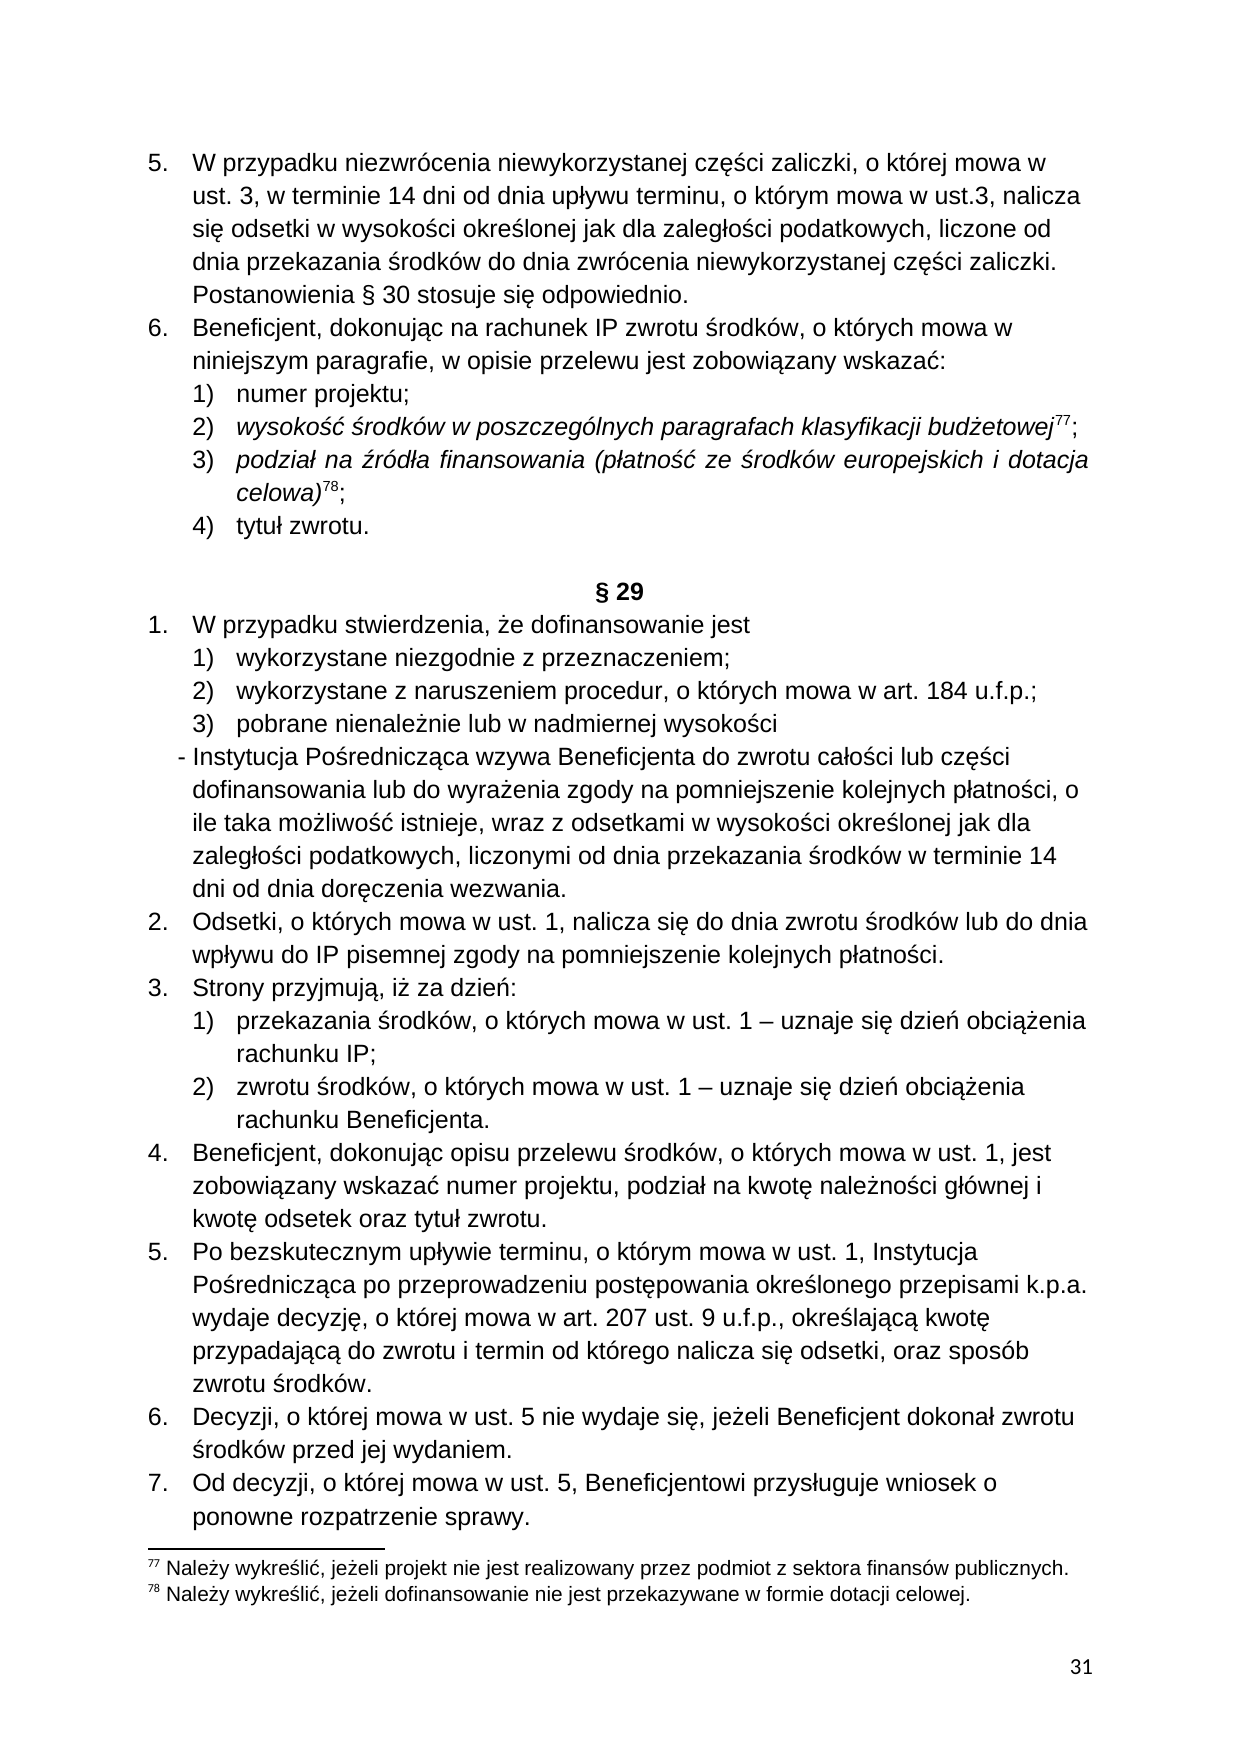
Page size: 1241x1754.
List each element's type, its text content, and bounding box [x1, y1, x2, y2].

list Beneficjent, dokonując na rachunek IP zwrotu środków, o których mowa w niniejszym paragrafie, w opisie przelewu jest zobowiązany wskazać: [148, 313, 1093, 374]
list tytuł zwrotu. [192, 511, 1093, 539]
list Beneficjent, dokonując opisu przelewu środków, o których mowa w ust. 1, jest zobowiązany wskazać numer projektu, podział na kwotę należności głównej i kwotę odsetek oraz tytuł zwrotu. [148, 1138, 1093, 1233]
list przekazania środków, o których mowa w ust. 1 – uznaje się dzień obciążenia rachunku IP; [192, 1006, 1093, 1068]
text § 29 [148, 577, 1091, 606]
list zwrotu środków, o których mowa w ust. 1 – uznaje się dzień obciążenia rachunku Beneficjenta. [192, 1072, 1093, 1134]
list numer projektu; [192, 379, 1093, 407]
list Strony przyjmują, iż za dzień: [148, 973, 1093, 1002]
list Odsetki, o których mowa w ust. 1, nalicza się do dnia zwrotu środków lub do dnia wpływu do IP pisemnej zgody na pomniejszenie kolejnych płatności. [148, 907, 1093, 969]
list pobrane nienależnie lub w nadmiernej wysokości [192, 709, 1091, 738]
text - Instytucja Pośrednicząca wzywa Beneficjenta do zwrotu całości lub części dofinansowania lub do wyrażenia zgody na pomniejszenie kolejnych płatności, o ile taka możliwość istnieje, wraz z odsetkami w wysokości określonej jak dla zaległości podatkowych, liczonymi od dnia przekazania środków w terminie 14 dni od dnia doręczenia wezwania. [177, 742, 1093, 903]
list wykorzystane niezgodnie z przeznaczeniem; [192, 643, 1091, 672]
list Od decyzji, o której mowa w ust. 5, Beneficjentowi przysługuje wniosek o ponowne rozpatrzenie sprawy. [148, 1468, 1093, 1530]
list podział na źródła finansowania (płatność ze środków europejskich i dotacja celowa); [192, 445, 1093, 507]
list wysokość środków w poszczególnych paragrafach klasyfikacji budżetowej; [192, 412, 1093, 441]
list Po bezskutecznym upływie terminu, o którym mowa w ust. 1, Instytucja Pośrednicząca po przeprowadzeniu postępowania określonego przepisami k.p.a. wydaje decyzję, o której mowa w art. 207 ust. 9 u.f.p., określającą kwotę przypadającą do zwrotu i termin od którego nalicza się odsetki, oraz sposób zwrotu środków. [148, 1237, 1093, 1398]
list W przypadku stwierdzenia, że dofinansowanie jest [148, 610, 1093, 639]
list wykorzystane z naruszeniem procedur, o których mowa w art. 184 u.f.p.; [192, 676, 1091, 705]
list Decyzji, o której mowa w ust. 5 nie wydaje się, jeżeli Beneficjent dokonał zwrotu środków przed jej wydaniem. [148, 1402, 1093, 1464]
list W przypadku niezwrócenia niewykorzystanej części zaliczki, o której mowa w ust. 3, w terminie 14 dni od dnia upływu terminu, o którym mowa w ust.3, nalicza się odsetki w wysokości określonej jak dla zaległości podatkowych, liczone od dnia przekazania środków do dnia zwrócenia niewykorzystanej części zaliczki. Postanowienia § 30 stosuje się odpowiednio. [148, 148, 1093, 308]
